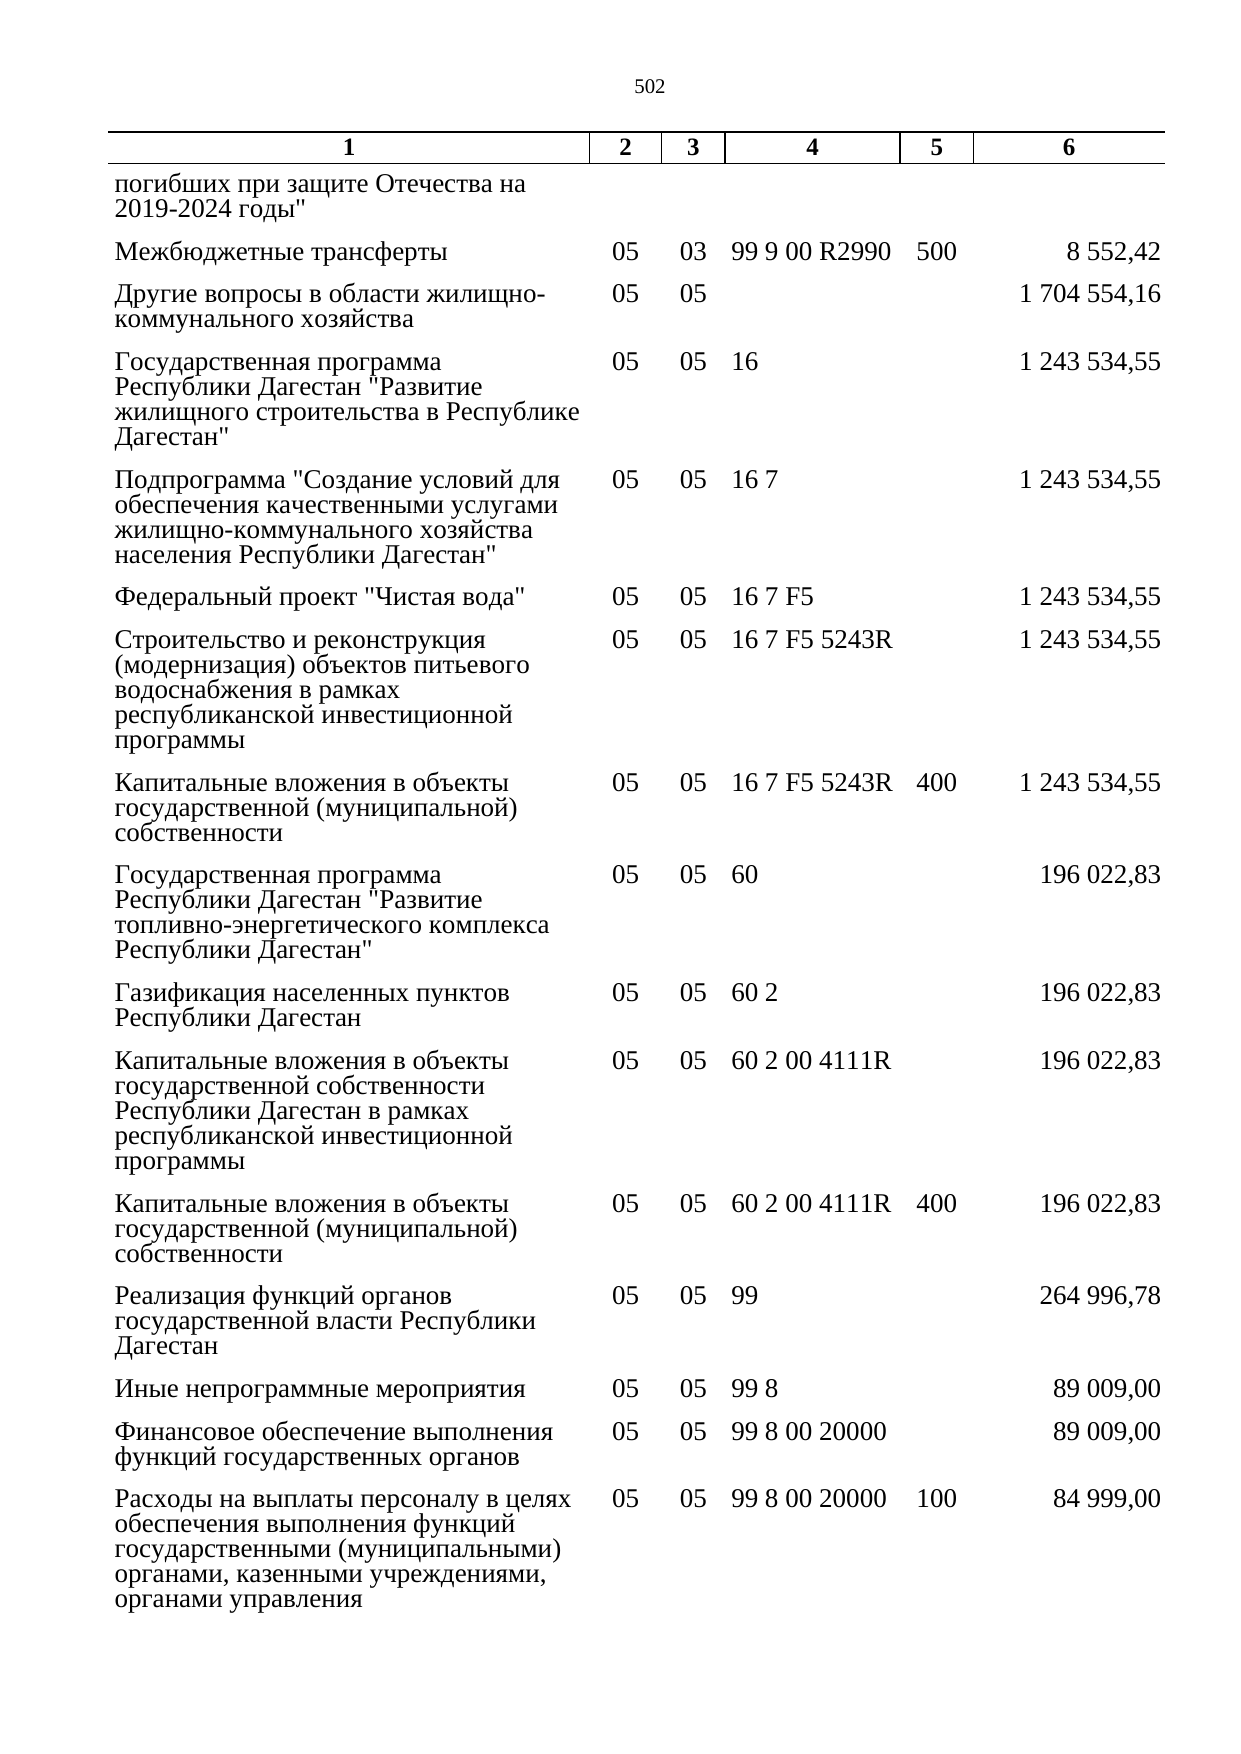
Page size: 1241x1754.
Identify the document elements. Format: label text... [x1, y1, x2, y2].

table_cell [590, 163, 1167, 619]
table_header 1 [108, 133, 589, 163]
table_header 2 [590, 133, 661, 163]
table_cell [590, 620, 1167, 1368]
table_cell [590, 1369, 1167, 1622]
table_header 4 [726, 133, 899, 163]
table_header 6 [974, 133, 1164, 163]
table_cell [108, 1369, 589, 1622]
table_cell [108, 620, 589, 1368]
table_header 5 [901, 133, 973, 163]
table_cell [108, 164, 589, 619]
table_header 3 [662, 133, 724, 163]
